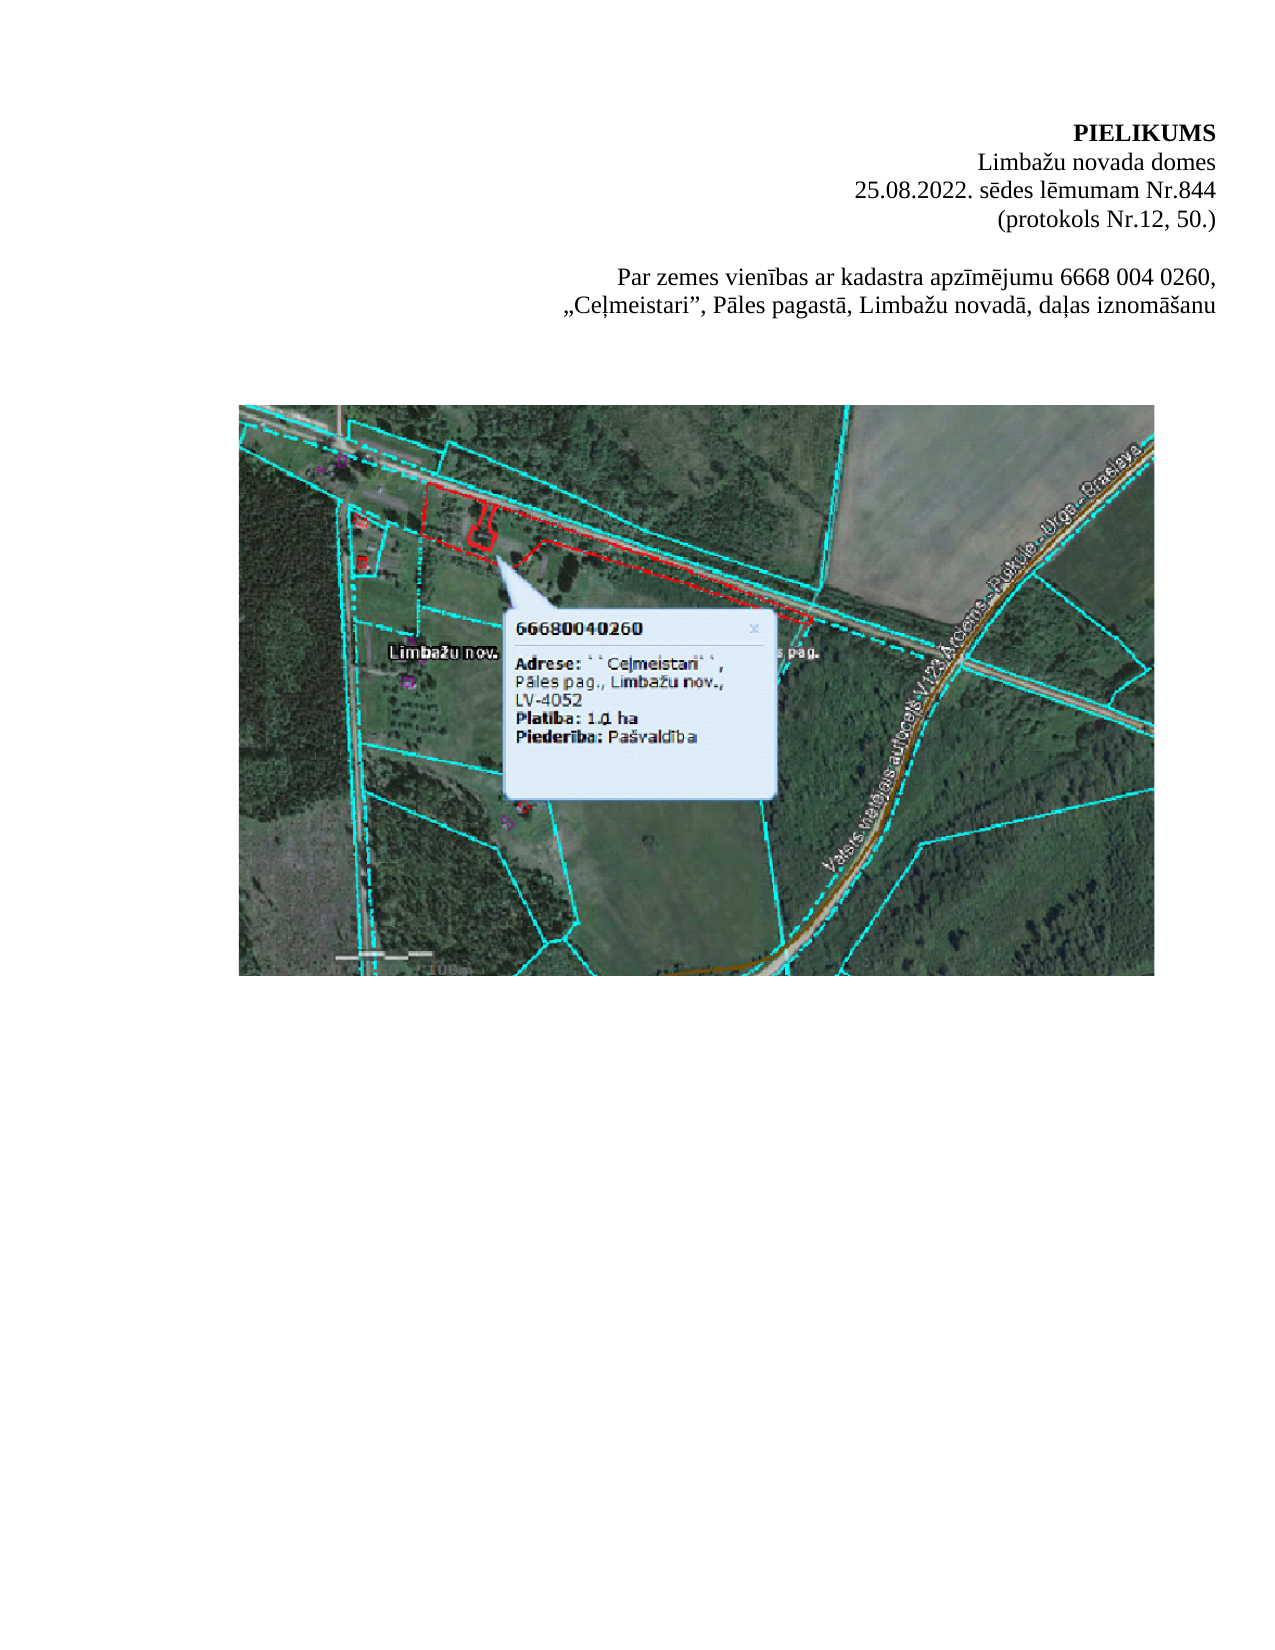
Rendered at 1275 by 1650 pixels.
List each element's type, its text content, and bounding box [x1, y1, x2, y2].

text (protokols Nr.12, 50.) [177, 204, 1216, 233]
text 25.08.2022. sēdes lēmumam Nr.844 [177, 176, 1216, 204]
text PIELIKUMS [177, 118, 1216, 147]
text Limbažu novada domes [177, 147, 1216, 176]
text Par zemes vienības ar kadastra apzīmējumu 6668 004 0260, [177, 262, 1216, 291]
picture [238, 405, 1155, 976]
text „Ceļmeistari”, Pāles pagastā, Limbažu novadā, daļas iznomāšanu [177, 291, 1216, 319]
